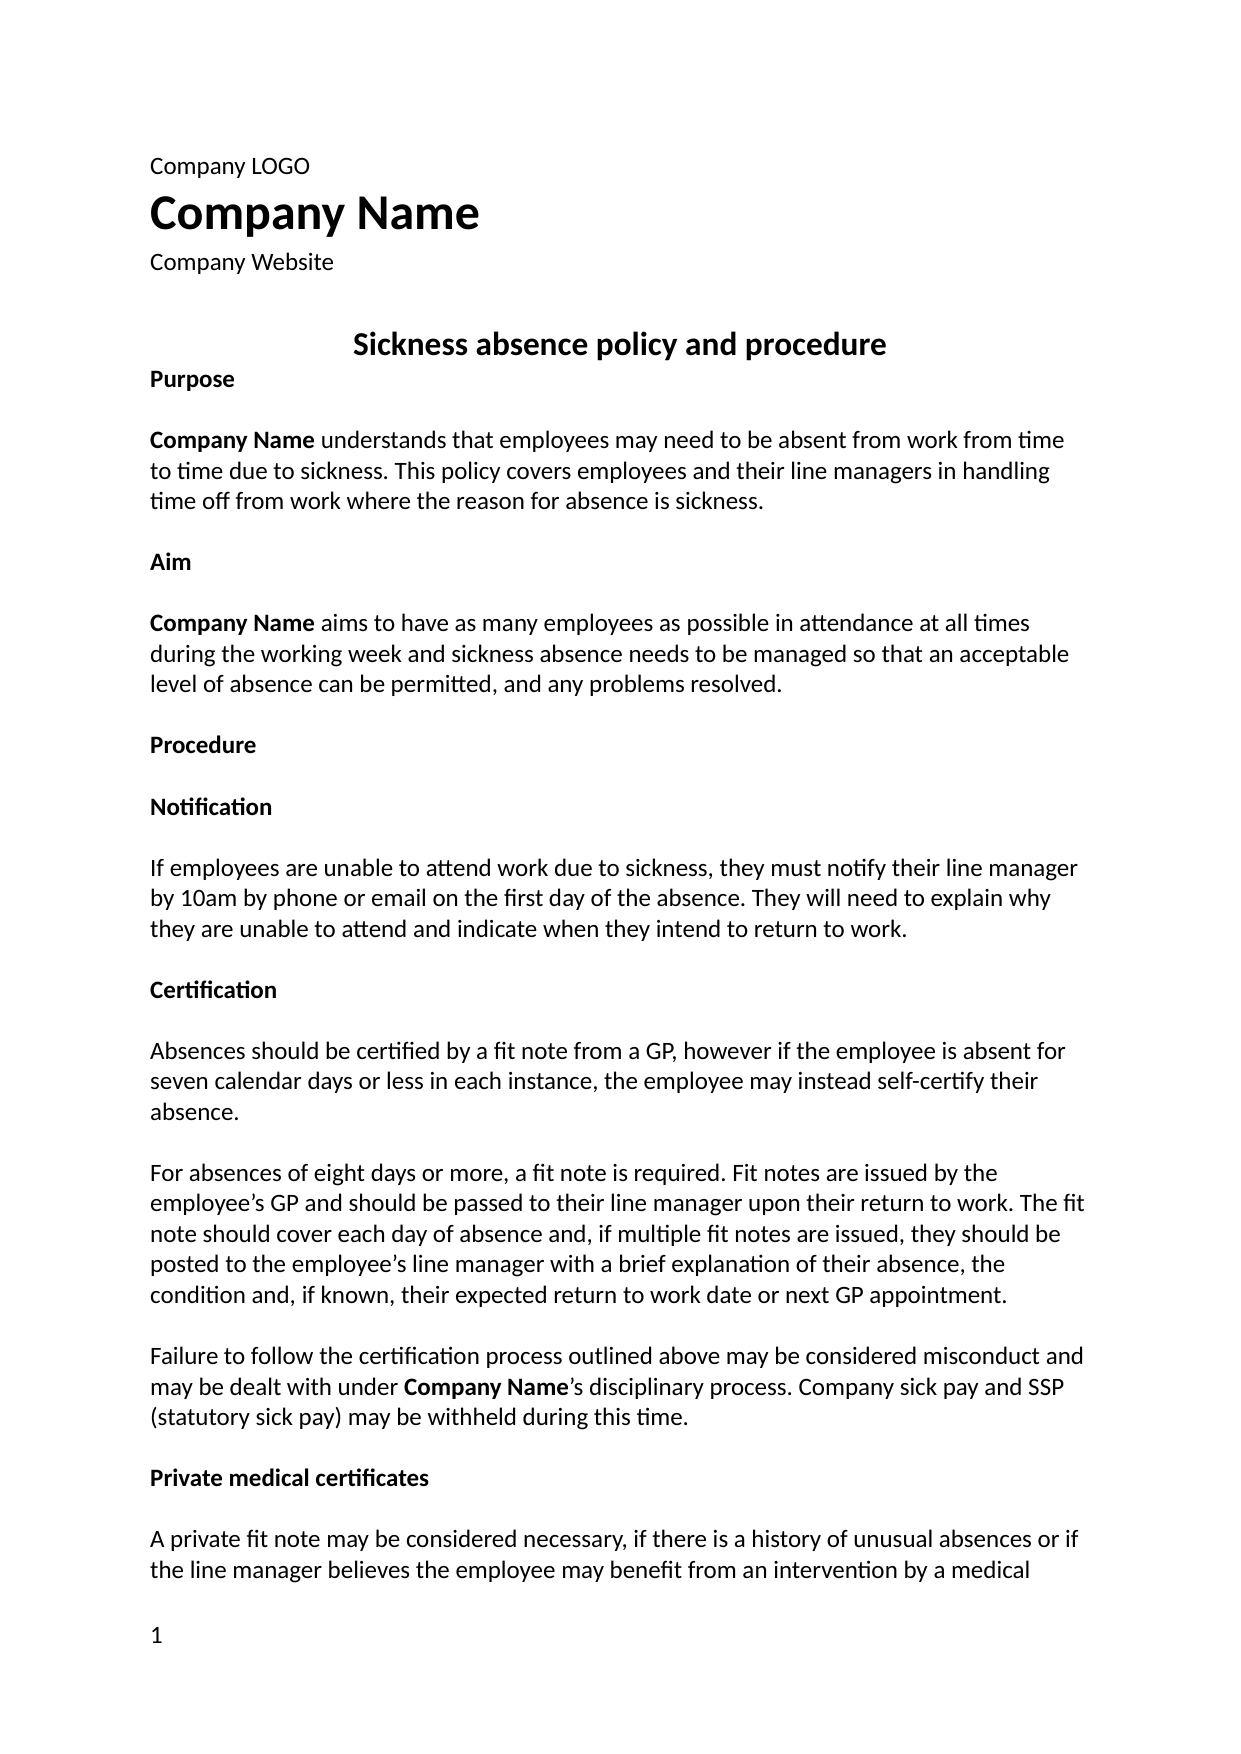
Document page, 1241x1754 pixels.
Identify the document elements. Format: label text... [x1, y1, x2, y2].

text they are unable to attend and indicate when they intend to return to work. [150, 913, 1090, 943]
text Failure to follow the certification process outlined above may be considered misconduct and may be dealt with under Company Name’s disciplinary process. Company sick pay and SSP (statutory sick pay) may be withheld during this time. [150, 1340, 1090, 1432]
text Purpose [150, 363, 1090, 394]
text Company Name understands that employees may need to be absent from work from time to time due to sickness. This policy covers employees and their line managers in handling time off from work where the reason for absence is sickness. [150, 424, 1090, 516]
text A private fit note may be considered necessary, if there is a history of unusual absences or if the line manager believes the employee may benefit from an intervention by a medical [150, 1523, 1090, 1584]
text Company LOGO [150, 150, 1090, 181]
text posted to the employee’s line manager with a brief explanation of their absence, the [150, 1248, 1090, 1279]
text Aim [150, 547, 1090, 577]
text Procedure [150, 730, 1090, 760]
text condition and, if known, their expected return to work date or next GP appointment. [150, 1279, 1090, 1309]
text absence. [150, 1096, 1090, 1126]
text Company Name [150, 181, 1090, 242]
text Absences should be certified by a fit note from a GP, however if the employee is absent for [150, 1035, 1090, 1065]
text For absences of eight days or more, a fit note is required. Fit notes are issued by the [150, 1157, 1090, 1187]
text employee’s GP and should be passed to their line manager upon their return to work. The fit note should cover each day of absence and, if multiple fit notes are issued, they should be [150, 1187, 1090, 1248]
text Notification [150, 791, 1090, 821]
text Company Name aims to have as many employees as possible in attendance at all times during the working week and sickness absence needs to be managed so that an acceptable level of absence can be permitted, and any problems resolved. [150, 608, 1090, 699]
text Private medical certificates [150, 1462, 1090, 1493]
text by 10am by phone or email on the first day of the absence. They will need to explain why [150, 882, 1090, 913]
text Company Website [150, 246, 1090, 277]
text Certification [150, 974, 1090, 1004]
text Sickness absence policy and procedure [150, 323, 1090, 363]
text seven calendar days or less in each instance, the employee may instead self-certify their [150, 1065, 1090, 1096]
text If employees are unable to attend work due to sickness, they must notify their line manager [150, 852, 1090, 882]
